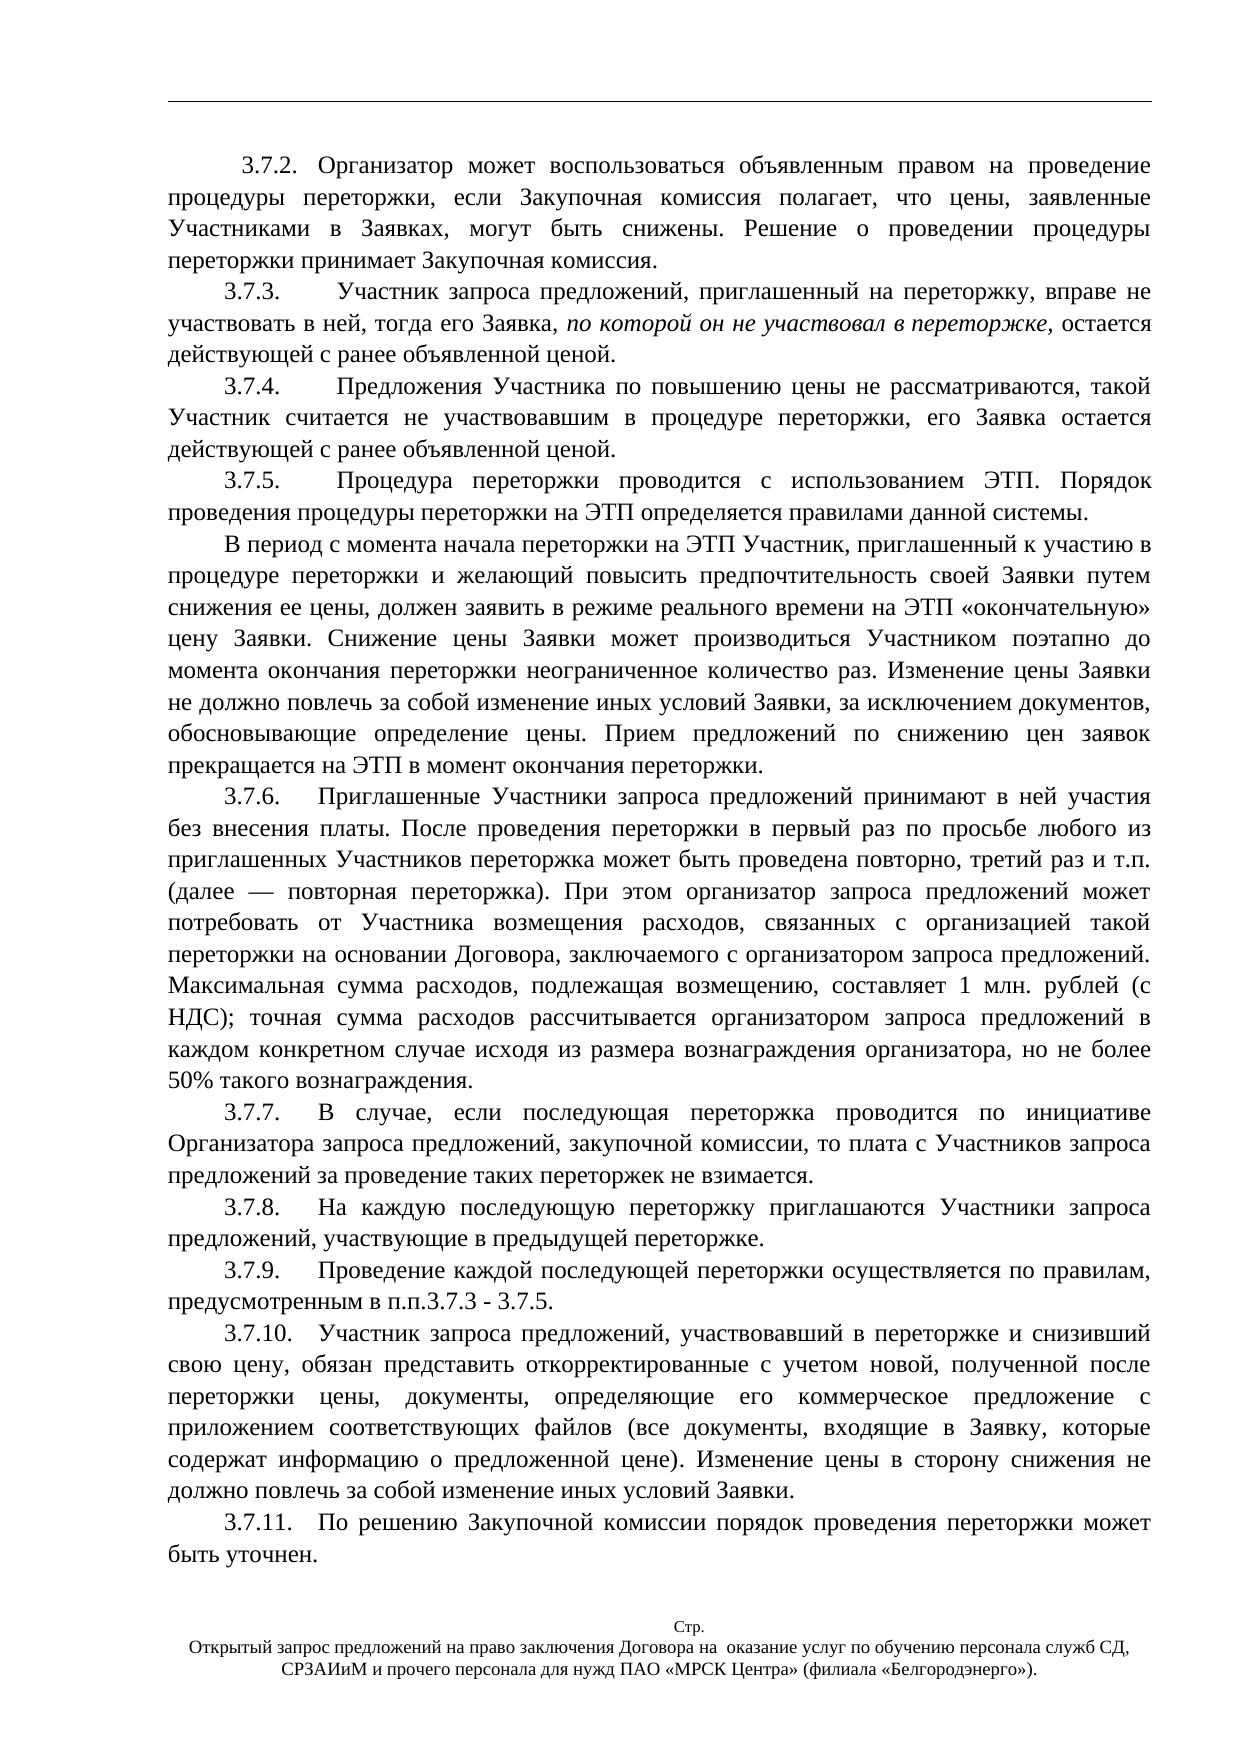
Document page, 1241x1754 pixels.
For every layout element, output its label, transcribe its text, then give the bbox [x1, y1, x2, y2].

list Процедура переторжки проводится с использованием ЭТП. Порядок проведения процедуры переторжки на ЭТП определяется правилами данной системы. [168, 466, 1152, 526]
list Предложения Участника по повышению цены не рассматриваются, такой Участник считается не участвовавшим в процедуре переторжки, его Заявка остается действующей с ранее объявленной ценой. [168, 371, 1152, 463]
list Организатор может воспользоваться объявленным правом на проведение процедуры переторжки, если Закупочная комиссия полагает, что цены, заявленные Участниками в Заявках, могут быть снижены. Решение о проведении процедуры переторжки принимает Закупочная комиссия. [168, 150, 1152, 273]
list В случае, если последующая переторжка проводится по инициативе Организатора запроса предложений, закупочной комиссии, то плата с Участников запроса предложений за проведение таких переторжек не взимается. [168, 1097, 1152, 1189]
list Приглашенные Участники запроса предложений принимают в ней участия без внесения платы. После проведения переторжки в первый раз по просьбе любого из приглашенных Участников переторжка может быть проведена повторно, третий раз и т.п. (далее — повторная переторжка). При этом организатор запроса предложений может потребовать от Участника возмещения расходов, связанных с организацией такой переторжки на основании Договора, заключаемого с организатором запроса предложений. Максимальная сумма расходов, подлежащая возмещению, составляет 1 млн. рублей (с НДС); точная сумма расходов рассчитывается организатором запроса предложений в каждом конкретном случае исходя из размера вознаграждения организатора, но не более 50% такого вознаграждения. [168, 781, 1152, 1094]
text В период с момента начала переторжки на ЭТП Участник, приглашенный к участию в процедуре переторжки и желающий повысить предпочтительность своей Заявки путем снижения ее цены, должен заявить в режиме реального времени на ЭТП «окончательную» цену Заявки. Снижение цены Заявки может производиться Участником поэтапно до момента окончания переторжки неограниченное количество раз. Изменение цены Заявки не должно повлечь за собой изменение иных условий Заявки, за исключением документов, обосновывающие определение цены. Прием предложений по снижению цен заявок прекращается на ЭТП в момент окончания переторжки. [168, 529, 1152, 778]
list Участник запроса предложений, приглашенный на переторжку, вправе не участвовать в ней, тогда его Заявка, по которой он не участвовал в переторжке, остается действующей с ранее объявленной ценой. [168, 276, 1152, 368]
list Участник запроса предложений, участвовавший в переторжке и снизивший свою цену, обязан представить откорректированные с учетом новой, полученной после переторжки цены, документы, определяющие его коммерческое предложение с приложением соответствующих файлов (все документы, входящие в Заявку, которые содержат информацию о предложенной цене). Изменение цены в сторону снижения не должно повлечь за собой изменение иных условий Заявки. [168, 1318, 1152, 1504]
list На каждую последующую переторжку приглашаются Участники запроса предложений, участвующие в предыдущей переторжке. [168, 1192, 1152, 1252]
list По решению Закупочной комиссии порядок проведения переторжки может быть уточнен. [168, 1507, 1152, 1567]
